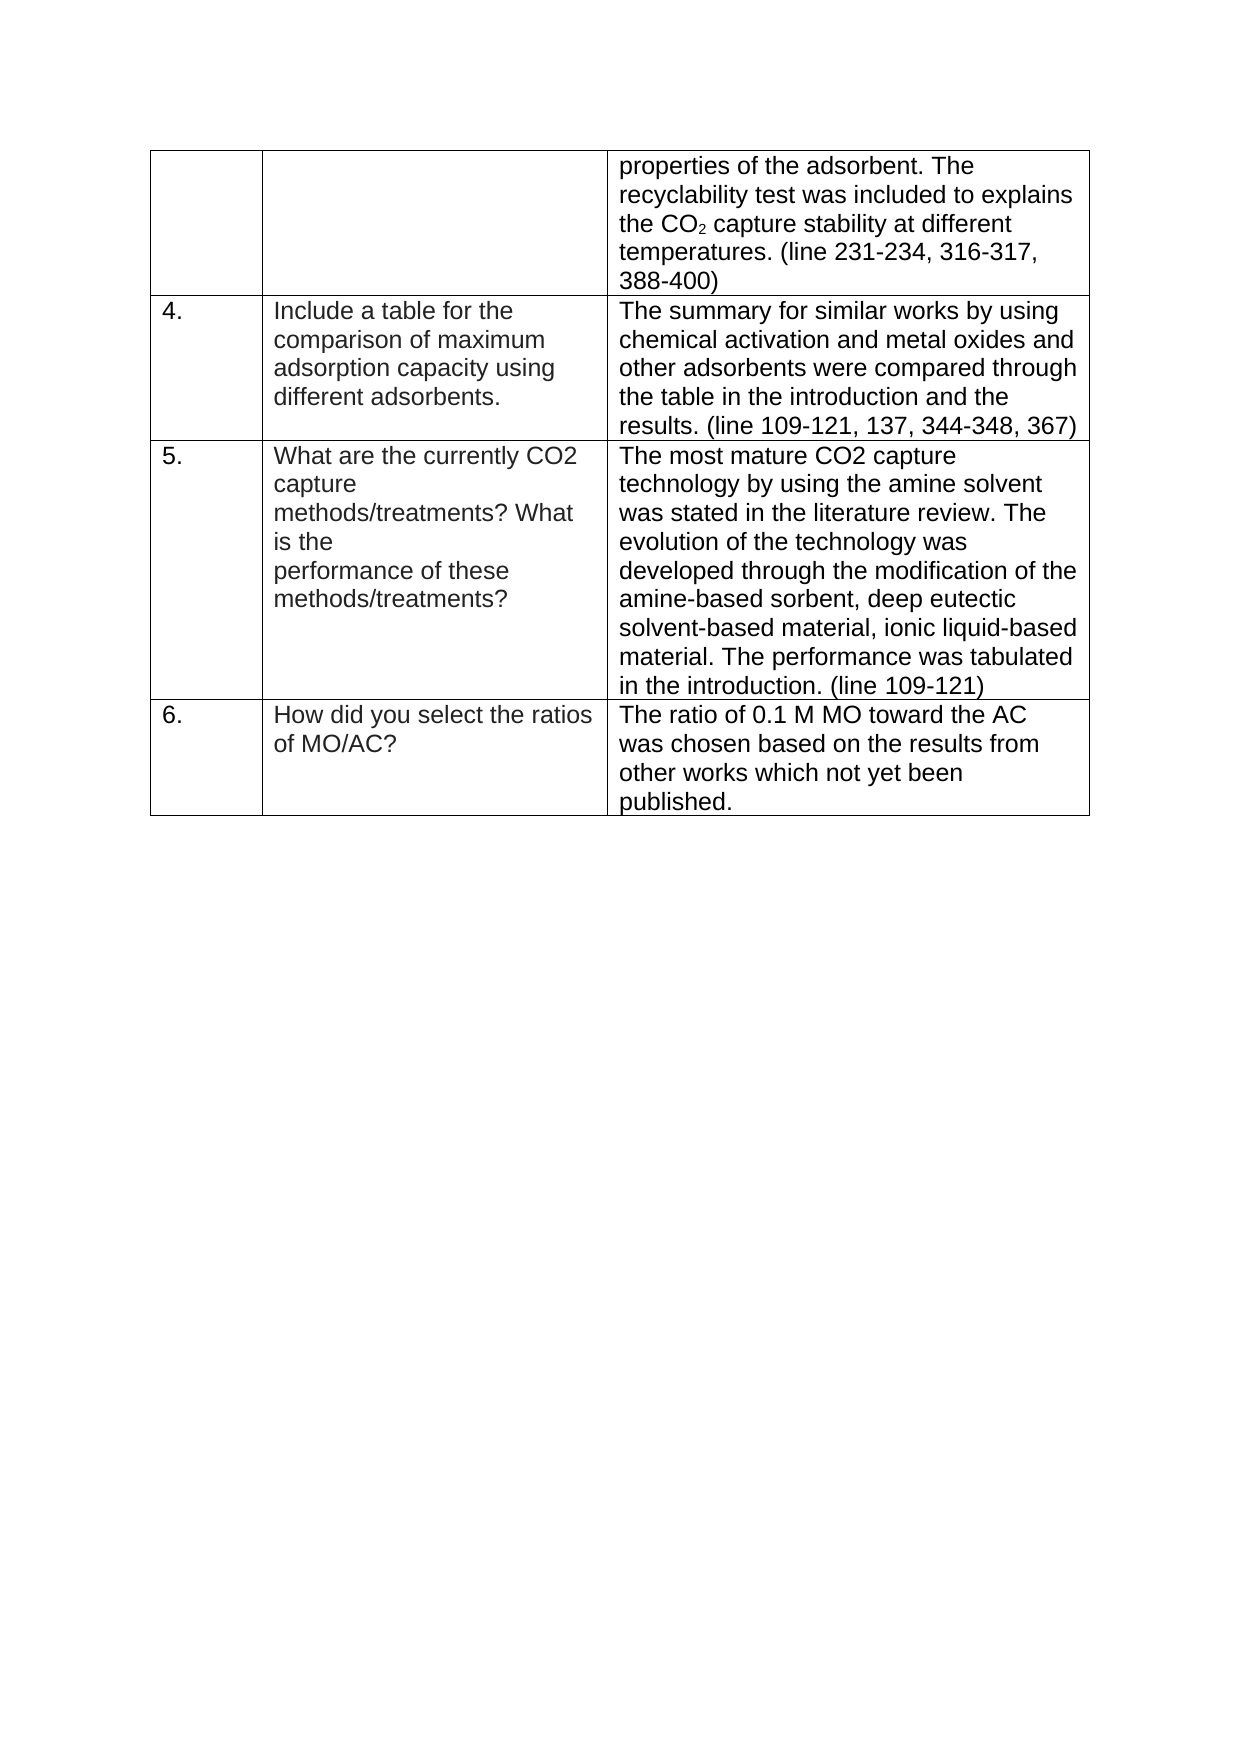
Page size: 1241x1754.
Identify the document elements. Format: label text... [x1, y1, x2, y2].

table_cell 3. [151, 151, 262, 295]
table_cell The most mature CO2 capture technology by using the amine solvent was stated in the literature review. The evolution of the technology was developed through the modification of the amine-based sorbent, deep eutectic solvent-based material, ionic liquid-based material. The performance was tabulated in the introduction. (line 109-121) [608, 441, 1089, 699]
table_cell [608, 151, 1089, 295]
table_cell 4. [151, 296, 262, 439]
table_cell The ratio of 0.1 M MO toward the AC was chosen based on the results from other works which not yet been published. [608, 700, 1089, 815]
table_cell 5. [151, 441, 262, 699]
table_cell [263, 151, 607, 295]
table_cell What are the currently CO2 capture methods/treatments? What is the performance of these methods/treatments? [263, 441, 607, 699]
table_cell 6. [151, 700, 262, 815]
table_cell Include a table for the comparison of maximum adsorption capacity using different adsorbents. [263, 296, 607, 439]
table_cell The summary for similar works by using chemical activation and metal oxides and other adsorbents were compared through the table in the introduction and the results. (line 109-121, 137, 344-348, 367) [608, 296, 1089, 439]
table_cell How did you select the ratios of MO/AC? [263, 700, 607, 815]
